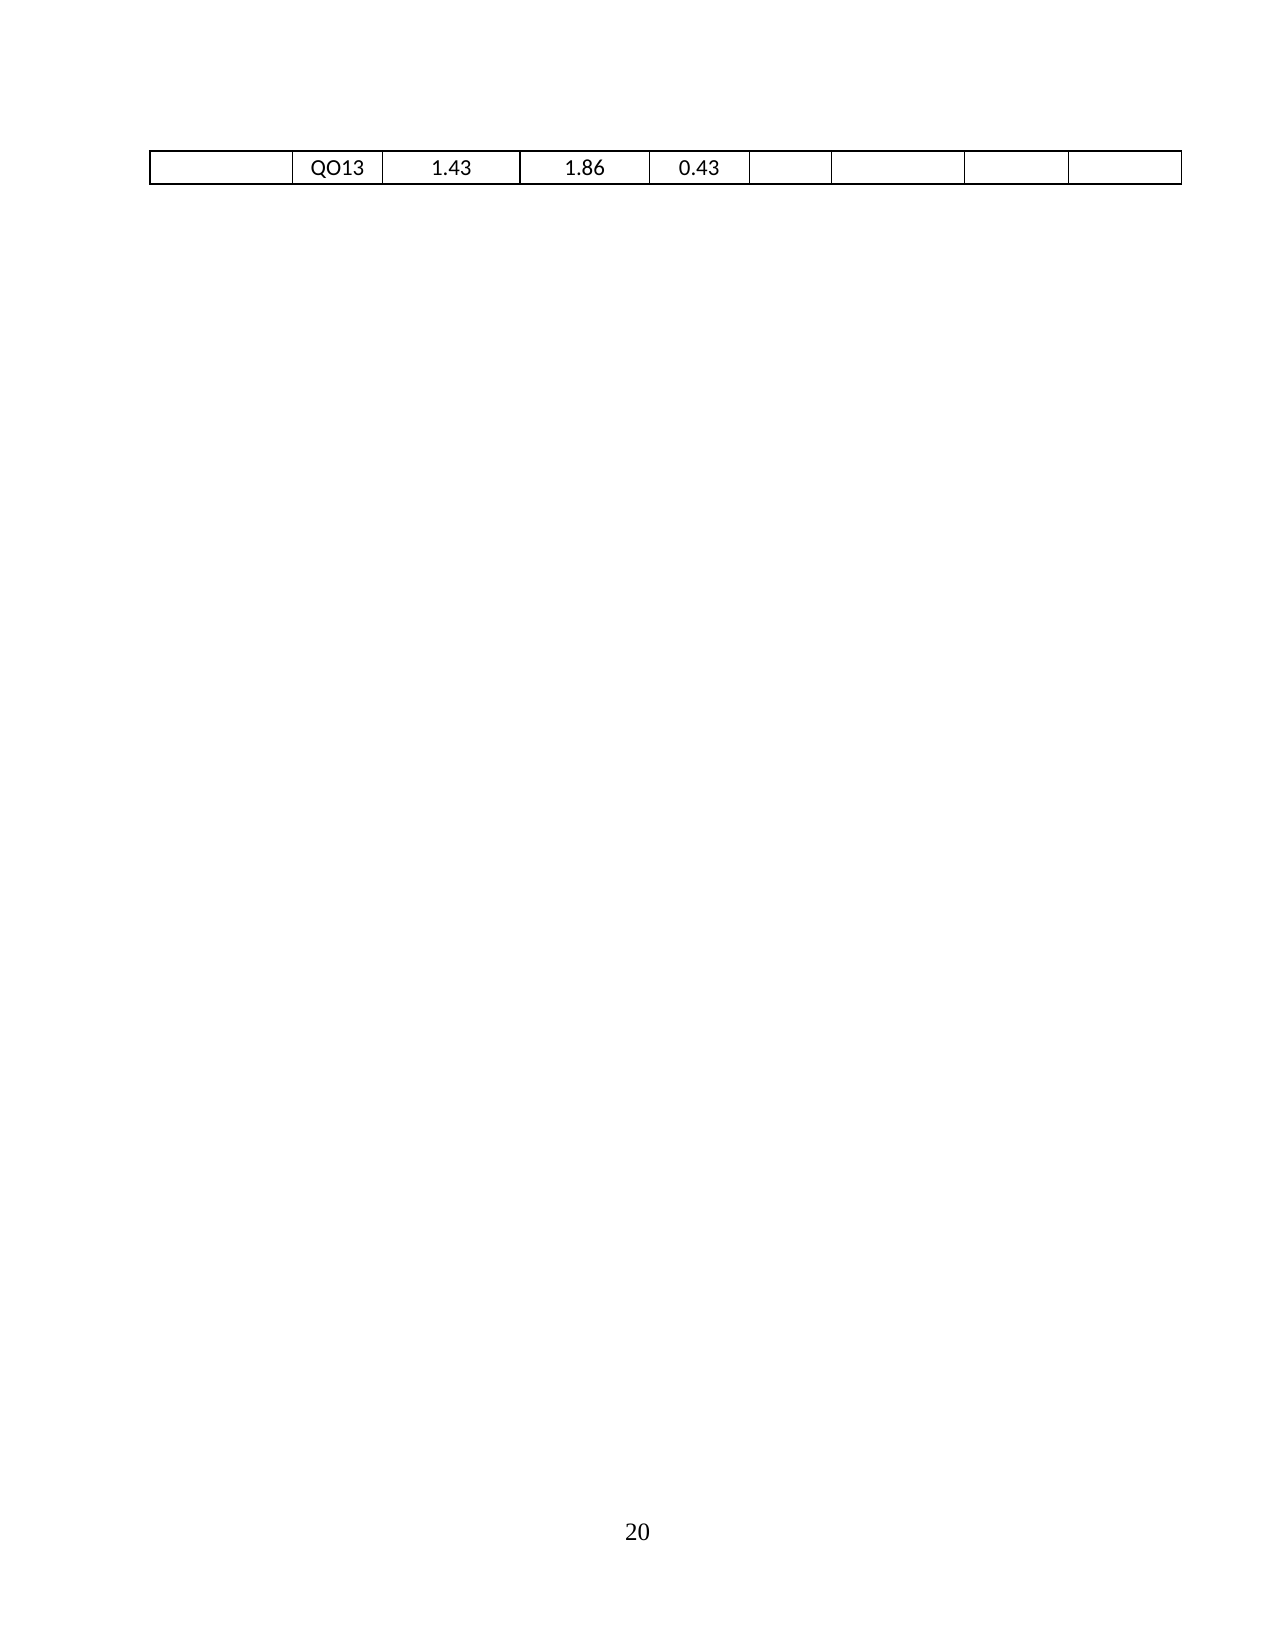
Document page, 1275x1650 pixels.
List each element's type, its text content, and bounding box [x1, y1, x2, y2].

table_cell 0.43 [650, 152, 749, 183]
table_cell 1.86 [521, 152, 649, 183]
table_cell QO13 [293, 152, 382, 183]
table_cell 1.43 [383, 152, 519, 183]
table_cell [750, 152, 831, 183]
